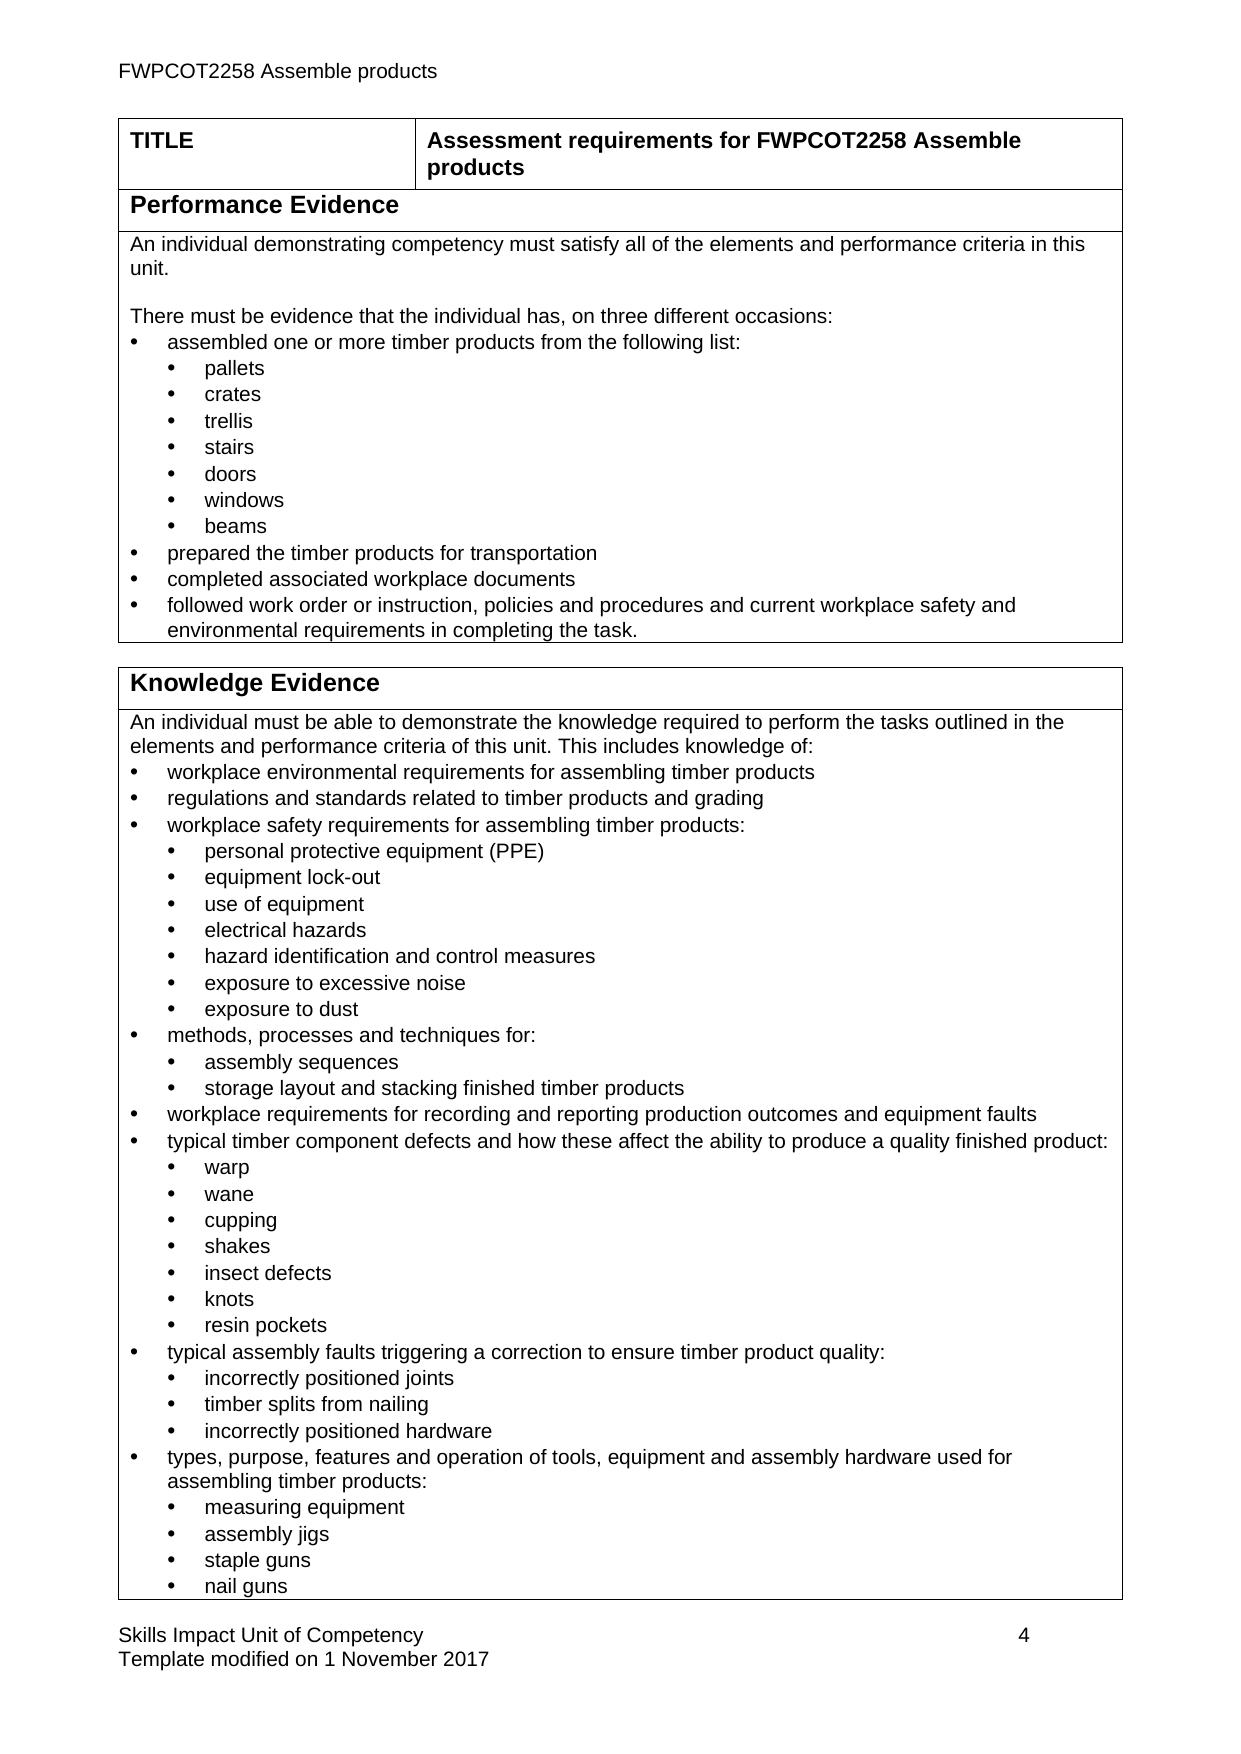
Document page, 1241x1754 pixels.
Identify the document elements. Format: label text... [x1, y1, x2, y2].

table_header Assessment requirements for FWPCOT2258 Assemble products [416, 119, 1122, 188]
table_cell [119, 710, 1122, 1599]
table_header Knowledge Evidence [119, 668, 1122, 709]
table_cell An individual demonstrating competency must satisfy all of the elements and performance criteria in this unit. There must be evidence that the individual has, on three different occasions: assembled one or more timber products from the following list: pallets crates trellis stairs doors windows beams prepared the timber products for transportation completed associated workplace documents followed work order or instruction, policies and procedures and current workplace safety and environmental requirements in completing the task. [119, 232, 1122, 642]
table_header TITLE [119, 119, 415, 188]
table_cell Performance Evidence [119, 190, 1122, 231]
